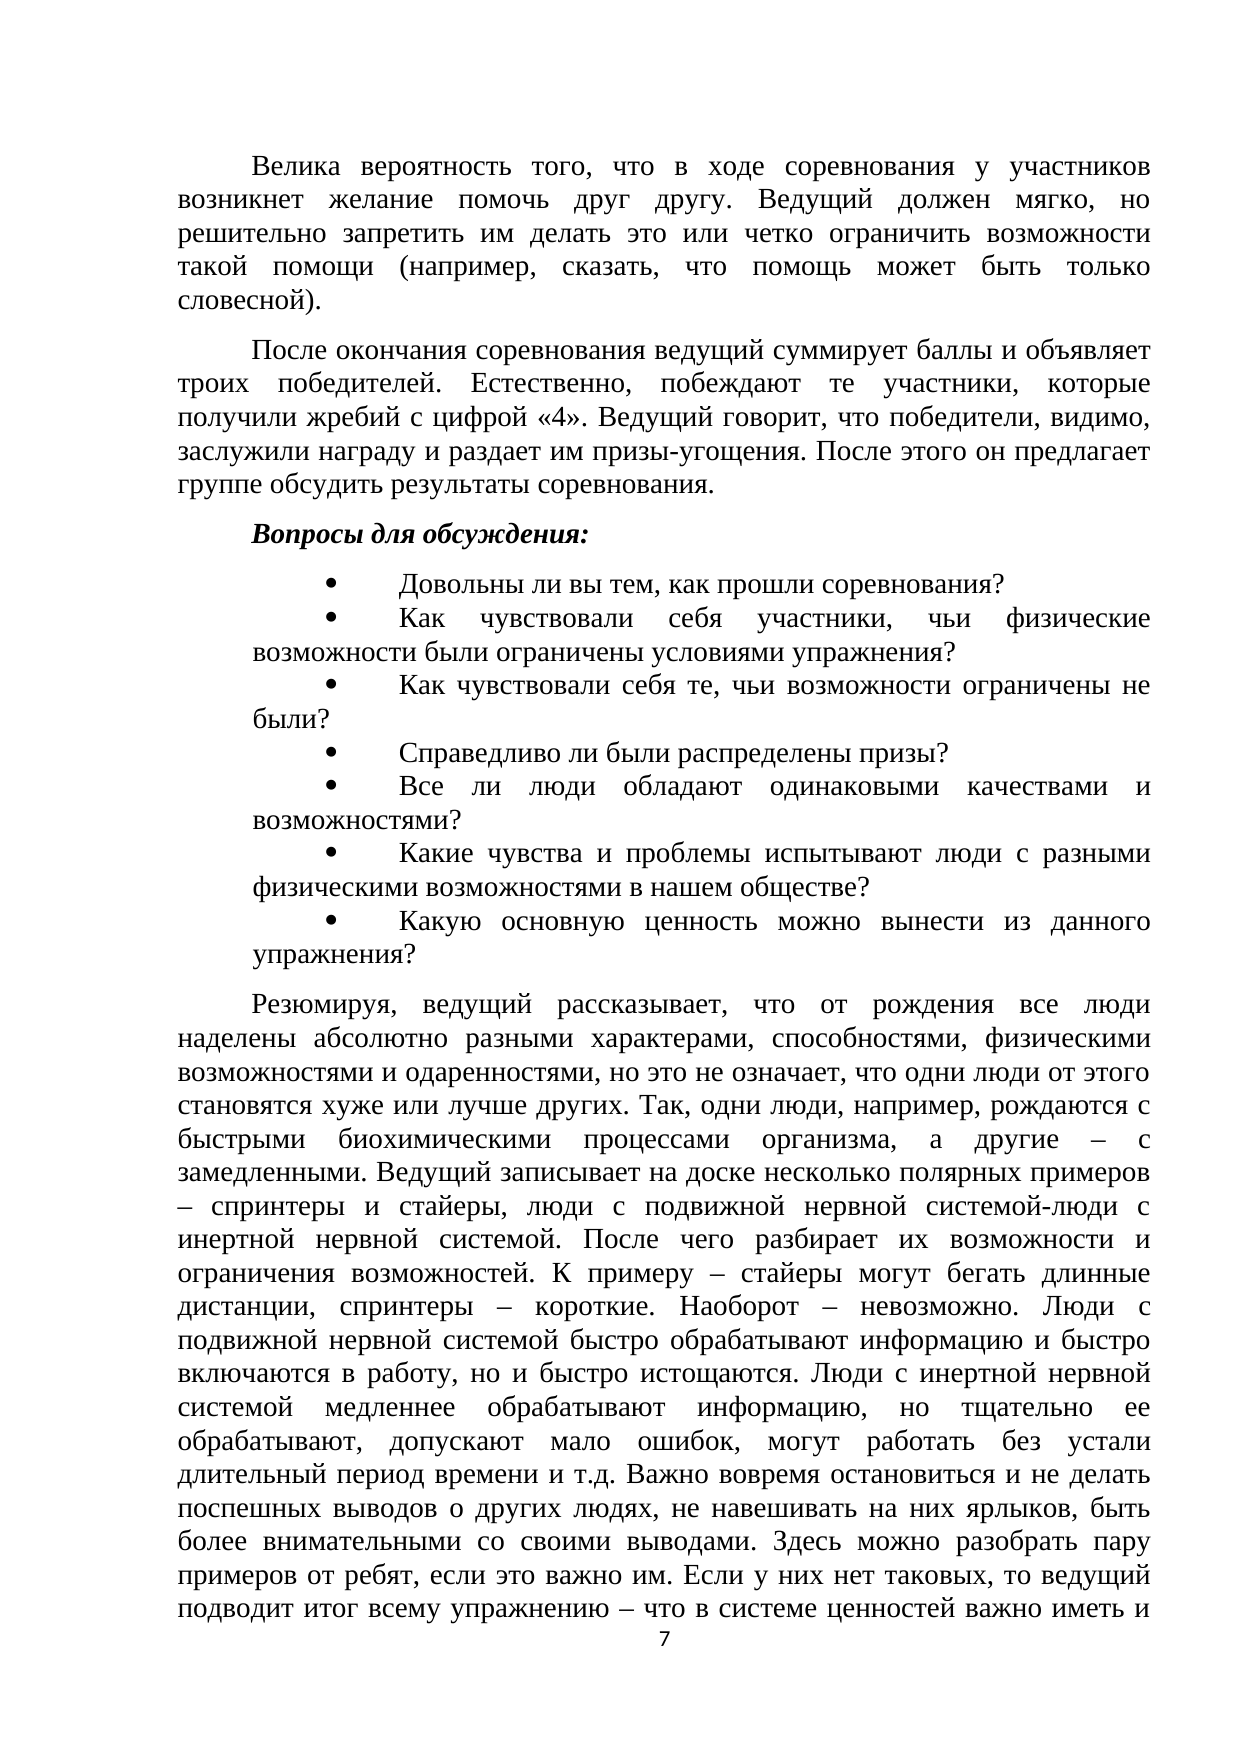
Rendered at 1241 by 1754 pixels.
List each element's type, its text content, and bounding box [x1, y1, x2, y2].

text После окончания соревнования ведущий суммирует баллы и объявляет троих победителей. Естественно, побеждают те участники, которые получили жребий с цифрой «4». Ведущий говорит, что победители, видимо, заслужили награду и раздает им призы-угощения. После этого он предлагает группе обсудить результаты соревнования. [177, 332, 1152, 500]
list Какую основную ценность можно вынести из данного упражнения? [252, 903, 1152, 970]
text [177, 987, 1152, 1624]
list Какие чувства и проблемы испытывают люди с разными физическими возможностями в нашем обществе? [252, 836, 1152, 903]
list Довольны ли вы тем, как прошли соревнования? [252, 567, 1152, 600]
text Велика вероятность того, что в ходе соревнования у участников возникнет желание помочь друг другу. Ведущий должен мягко, но решительно запретить им делать это или четко ограничить возможности такой помощи (например, сказать, что помощь может быть только словесной). [177, 148, 1152, 315]
list Все ли люди обладают одинаковыми качествами и возможностями? [252, 768, 1152, 836]
list Как чувствовали себя те, чьи возможности ограничены не были? [252, 667, 1152, 735]
text Вопросы для обсуждения: [177, 516, 1152, 550]
list Справедливо ли были распределены призы? [252, 735, 1152, 768]
list Как чувствовали себя участники, чьи физические возможности были ограничены условиями упражнения? [252, 600, 1152, 667]
